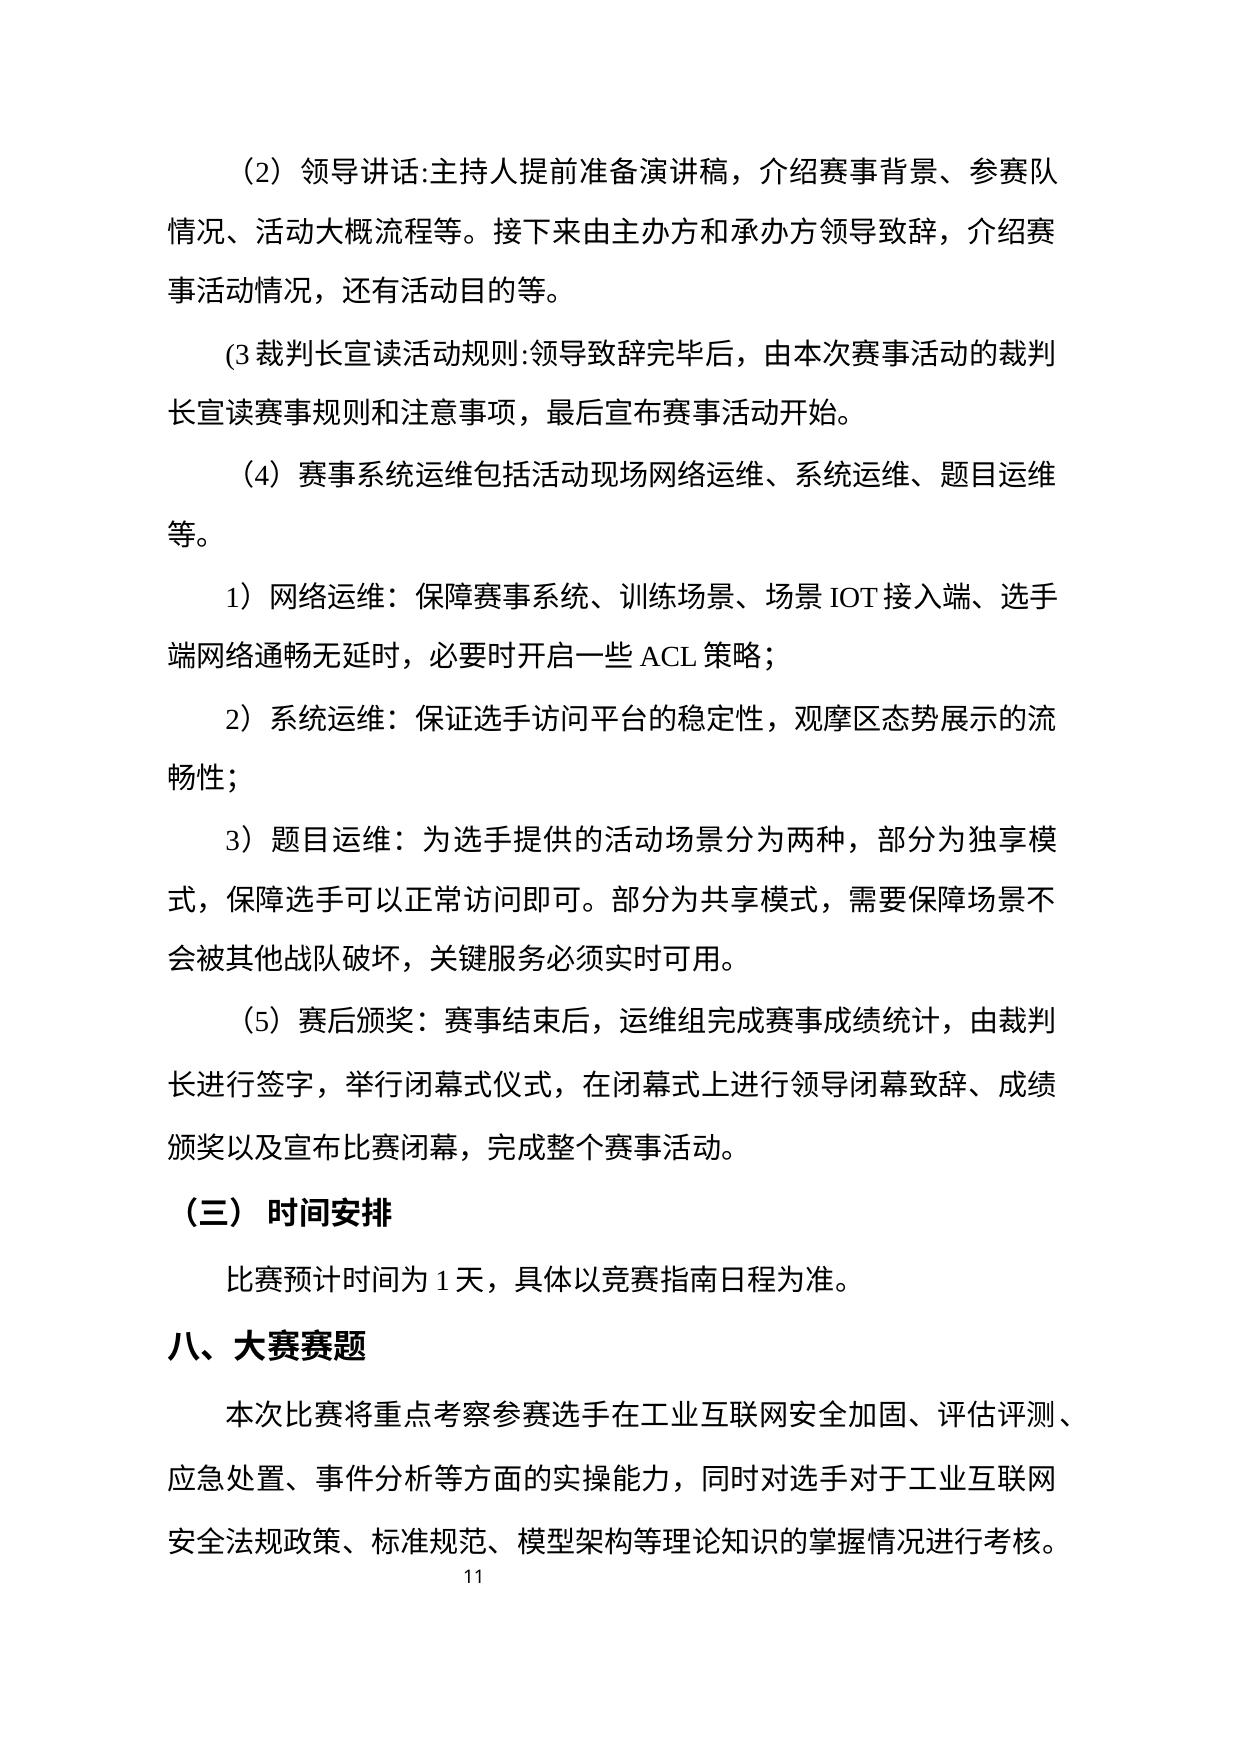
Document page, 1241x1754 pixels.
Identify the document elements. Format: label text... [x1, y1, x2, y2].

text 2）系统运维：保证选手访问平台的稳定性，观摩区态势展示的流畅性； [167, 695, 1059, 797]
subtitle （三） 时间安排 [167, 1188, 1059, 1233]
text （2）领导讲话:主持人提前准备演讲稿，介绍赛事背景、参赛队情况、活动大概流程等。接下来由主办方和承办方领导致辞，介绍赛事活动情况，还有活动目的等。 [167, 149, 1059, 310]
text 本次比赛将重点考察参赛选手在工业互联网安全加固、评估评测、应急处置、事件分析等方面的实操能力，同时对选手对于工业互联网安全法规政策、标准规范、模型架构等理论知识的掌握情况进行考核。 [167, 1392, 1059, 1561]
text 比赛预计时间为1天，具体以竞赛指南日程为准。 [167, 1256, 1059, 1298]
text 1）网络运维：保障赛事系统、训练场景、场景IOT接入端、选手端网络通畅无延时，必要时开启一些ACL策略； [167, 573, 1059, 675]
subtitle 八、大赛赛题 [167, 1319, 1059, 1368]
text （4）赛事系统运维包括活动现场网络运维、系统运维、题目运维等。 [167, 452, 1059, 554]
text (3裁判长宣读活动规则:领导致辞完毕后，由本次赛事活动的裁判长宣读赛事规则和注意事项，最后宣布赛事活动开始。 [167, 330, 1059, 432]
text 3）题目运维：为选手提供的活动场景分为两种，部分为独享模式，保障选手可以正常访问即可。部分为共享模式，需要保障场景不会被其他战队破坏，关键服务必须实时可用。 [167, 817, 1059, 978]
text （5）赛后颁奖：赛事结束后，运维组完成赛事成绩统计，由裁判长进行签字，举行闭幕式仪式，在闭幕式上进行领导闭幕致辞、成绩颁奖以及宣布比赛闭幕，完成整个赛事活动。 [167, 998, 1059, 1167]
